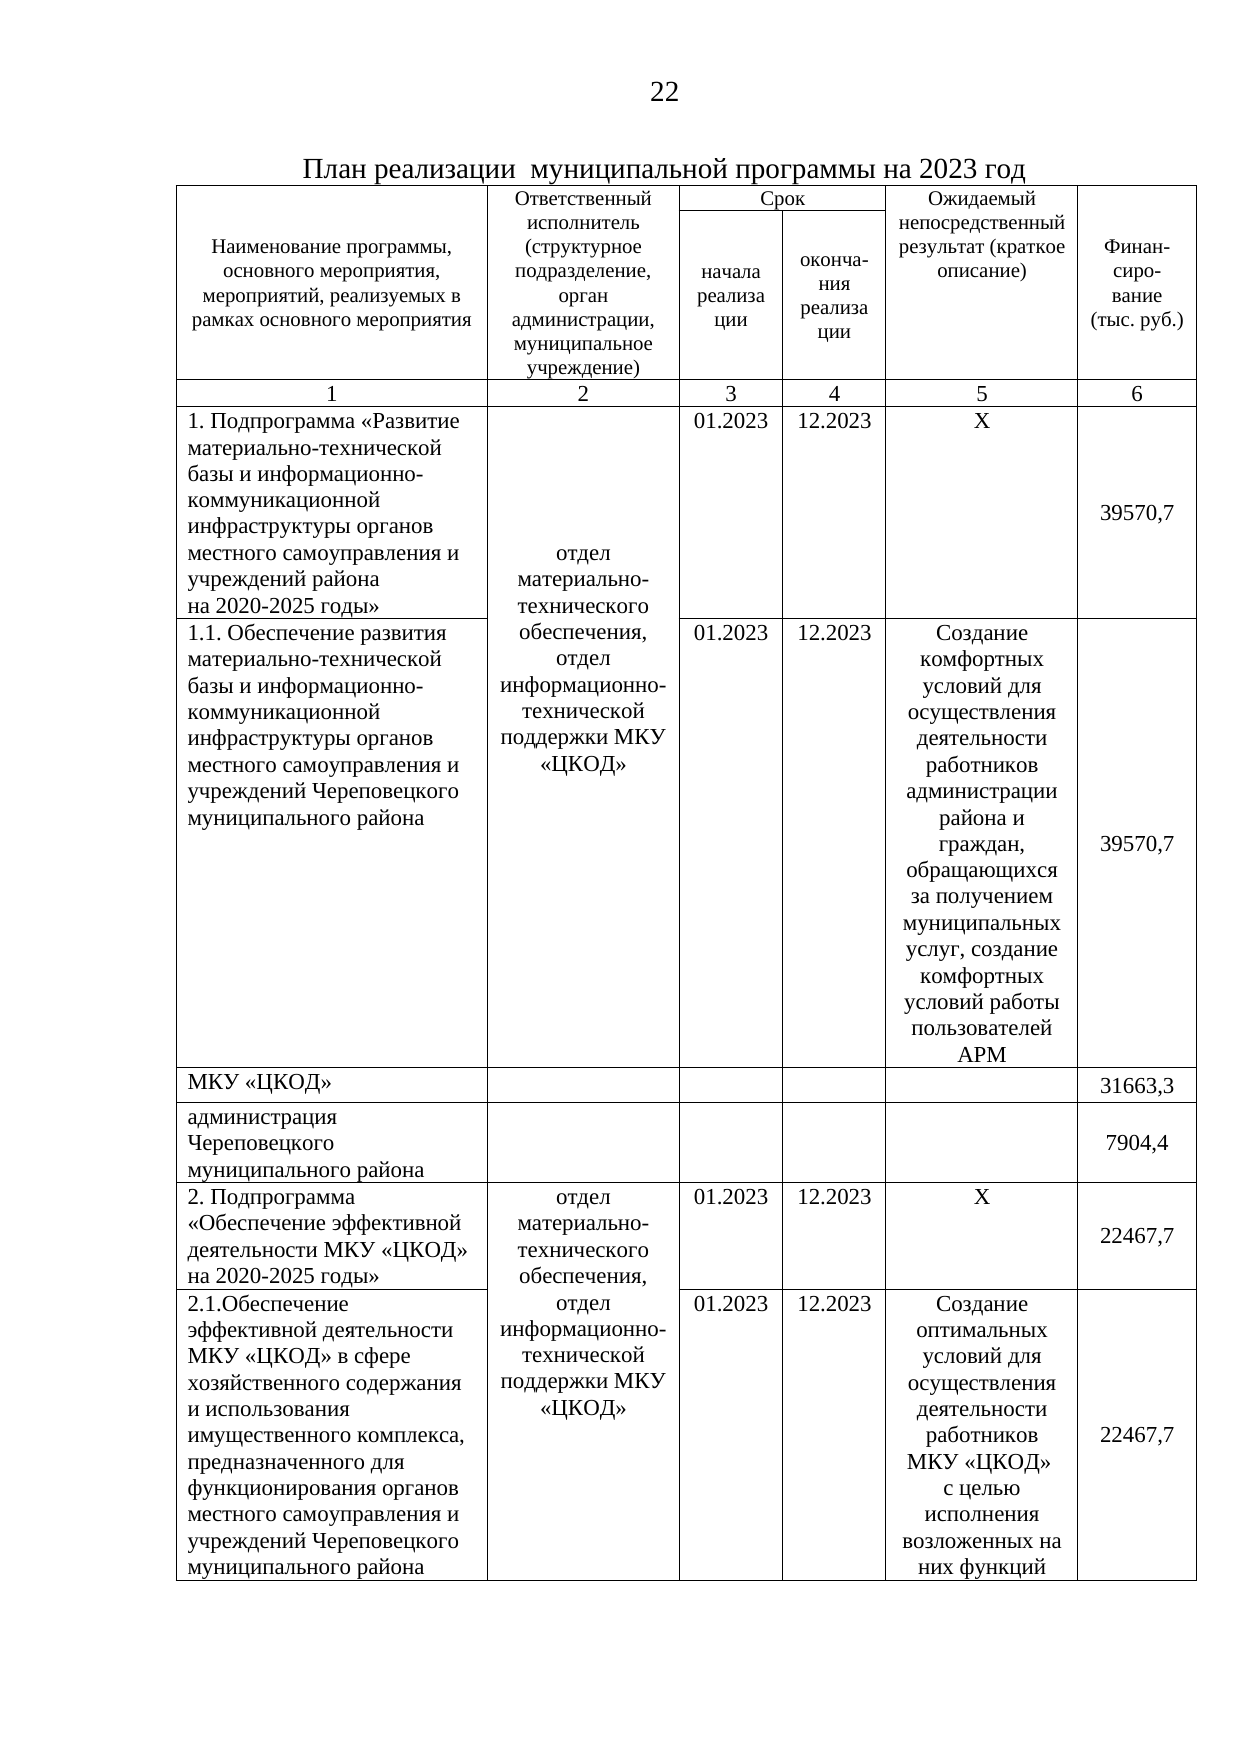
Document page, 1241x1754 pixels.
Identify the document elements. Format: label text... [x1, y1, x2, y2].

table_cell 12.2023 [783, 619, 885, 1067]
table_cell отдел материально-технического обеспечения, отдел информационно-технической поддержки МКУ «ЦКОД» [488, 1183, 679, 1579]
table_cell Создание комфортных условий для осуществления деятельности работников администрации района и граждан, обращающихся за получением муниципальных услуг, создание комфортных условий работы пользователей АРМ [886, 619, 1077, 1067]
table_cell 31663,3 [1078, 1068, 1196, 1102]
table_cell 2.1.Обеспечение эффективной деятельности МКУ «ЦКОД» в сфере хозяйственного содержания и использования имущественного комплекса, предназначенного для функционирования органов местного самоуправления и учреждений Череповецкого муниципального района [177, 1290, 487, 1579]
table_cell X [886, 1183, 1077, 1288]
table_cell 01.2023 [680, 407, 782, 618]
table_cell Создание оптимальных условий для осуществления деятельности работников МКУ «ЦКОД» с целью исполнения возложенных на них функций [886, 1290, 1077, 1579]
table_cell начала реализа ции [680, 211, 782, 379]
table_cell 39570,7 [1078, 407, 1196, 618]
text План реализации муниципальной программы на 2023 год [177, 152, 1152, 185]
table_cell 2. Подпрограмма «Обеспечение эффективной деятельности МКУ «ЦКОД» на 2020-2025 годы» [177, 1183, 487, 1288]
table_cell 39570,7 [1078, 619, 1196, 1067]
table_cell [783, 1068, 885, 1102]
table_cell 12.2023 [783, 1183, 885, 1288]
table_cell [886, 1103, 1077, 1182]
table_cell 1.1. Обеспечение развития материально-технической базы и информационно-коммуникационной инфраструктуры органов местного самоуправления и учреждений Череповецкого муниципального района [177, 619, 487, 1067]
table_cell 22467,7 [1078, 1290, 1196, 1579]
table_header Наименование программы, основного мероприятия, мероприятий, реализуемых в рамках основного мероприятия [177, 186, 487, 379]
table_header Финан-сиро- вание (тыс. руб.) [1078, 186, 1196, 379]
table_cell 1 [177, 380, 487, 406]
table_header Срок [680, 186, 885, 210]
table_header Ответственный исполнитель (структурное подразделение, орган администрации, муниципальное учреждение) [488, 186, 679, 379]
table_cell 3 [680, 380, 782, 406]
table_cell 7904,4 [1078, 1103, 1196, 1182]
table_cell 1. Подпрограмма «Развитие материально-технической базы и информационно-коммуникационной инфраструктуры органов местного самоуправления и учреждений района на 2020-2025 годы» [177, 407, 487, 618]
table_cell отдел материально-технического обеспечения, отдел информационно-технической поддержки МКУ «ЦКОД» [488, 407, 679, 1067]
table_cell 2 [488, 380, 679, 406]
table_cell [488, 1103, 679, 1182]
table_cell МКУ «ЦКОД» [177, 1068, 487, 1102]
table_cell 4 [783, 380, 885, 406]
table_cell 6 [1078, 380, 1196, 406]
table_cell 01.2023 [680, 619, 782, 1067]
table_cell 12.2023 [783, 407, 885, 618]
table_cell [680, 1103, 782, 1182]
table_cell X [886, 407, 1077, 618]
table_cell 01.2023 [680, 1290, 782, 1579]
table_cell 12.2023 [783, 1290, 885, 1579]
table_cell 22467,7 [1078, 1183, 1196, 1288]
table_cell [886, 1068, 1077, 1102]
table_cell [680, 1068, 782, 1102]
table_cell 01.2023 [680, 1183, 782, 1288]
table_cell [783, 1103, 885, 1182]
table_cell оконча- ния реализа ции [783, 211, 885, 379]
table_cell 5 [886, 380, 1077, 406]
table_header Ожидаемый непосредственный результат (краткое описание) [886, 186, 1077, 379]
table_cell [488, 1068, 679, 1102]
table_cell администрация Череповецкого муниципального района [177, 1103, 487, 1182]
